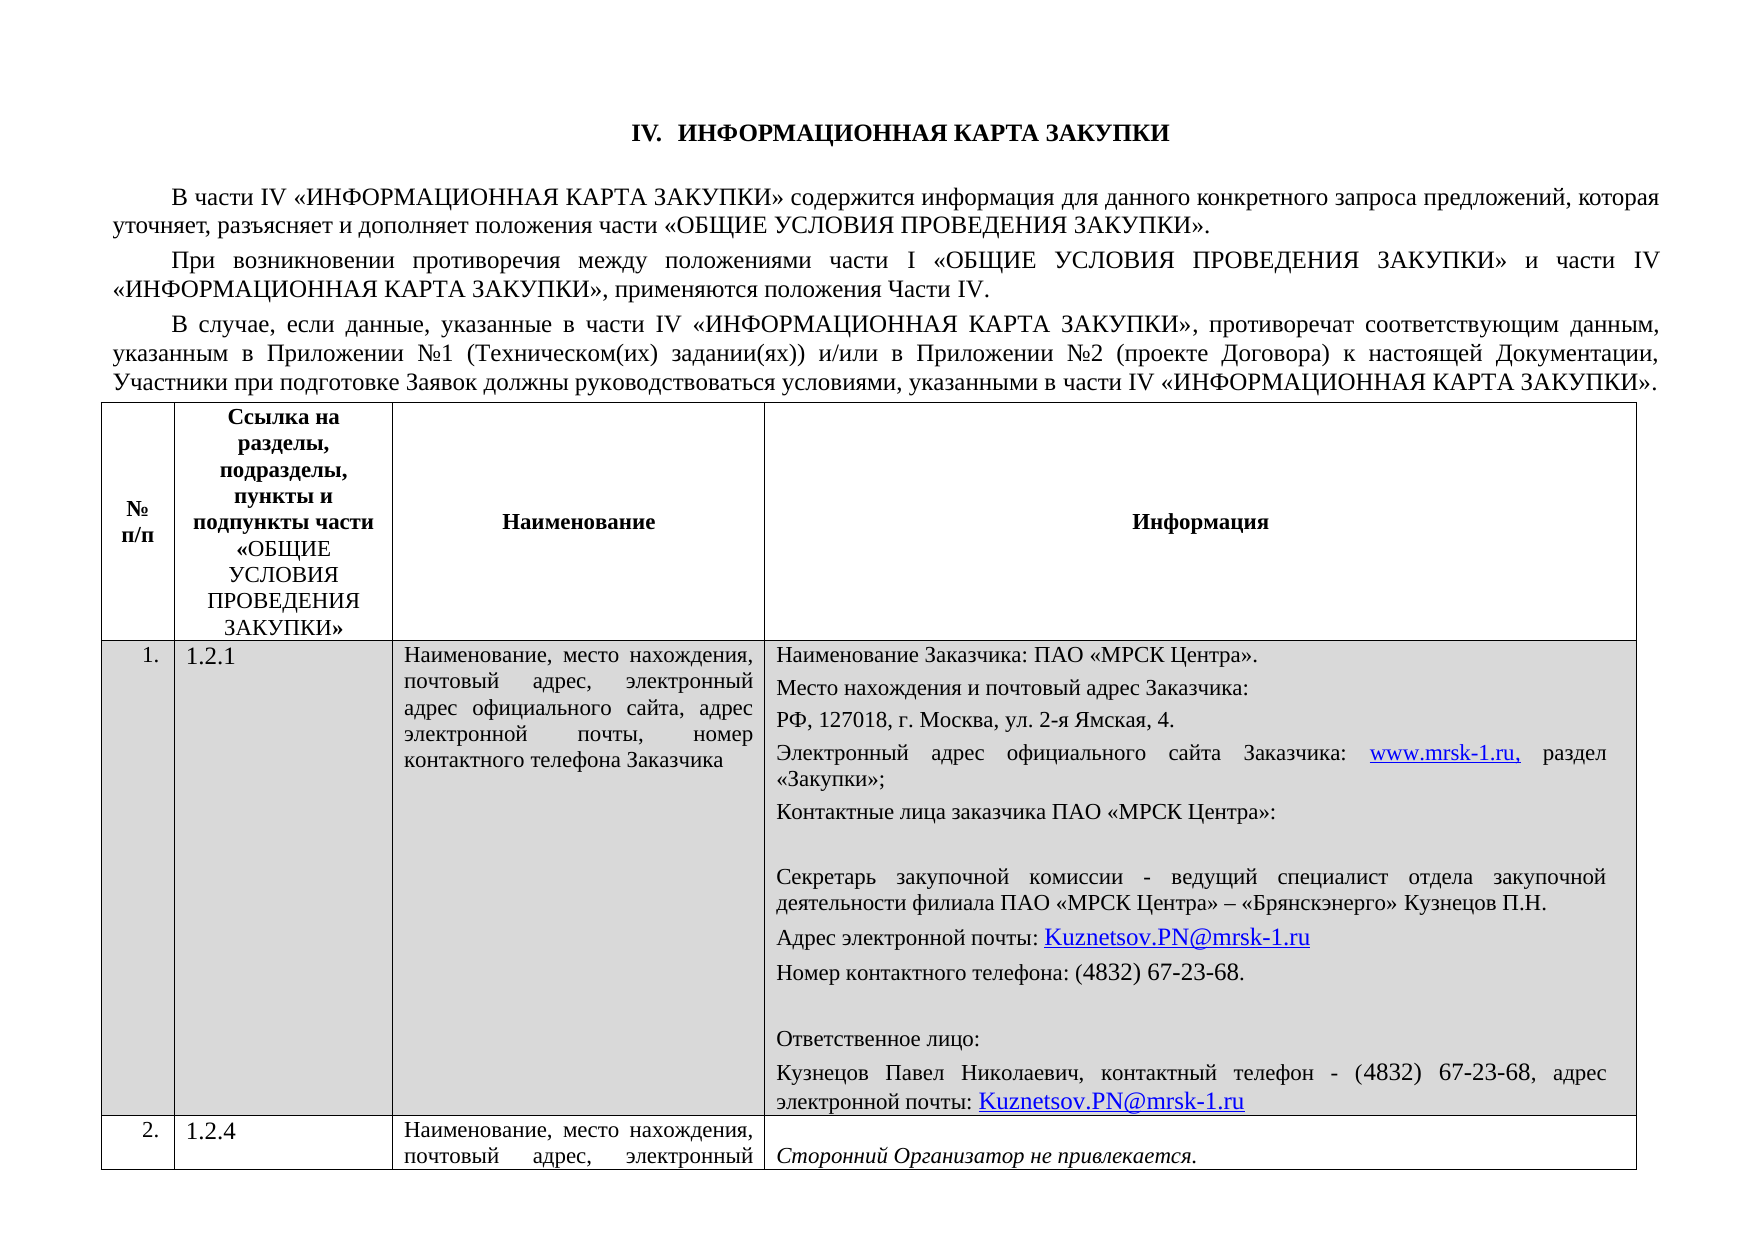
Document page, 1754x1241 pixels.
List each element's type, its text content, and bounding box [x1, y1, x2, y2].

text При возникновении противоречия между положениями части I «ОБЩИЕ УСЛОВИЯ ПРОВЕДЕНИЯ ЗАКУПКИ» и части IV «ИНФОРМАЦИОННАЯ КАРТА ЗАКУПКИ», применяются положения Части IV. [112, 246, 1660, 303]
text В случае, если данные, указанные в части IV «ИНФОРМАЦИОННАЯ КАРТА ЗАКУПКИ», противоречат соответствующим данным, указанным в Приложении №1 (Техническом(их) задании(ях)) и/или в Приложении №2 (проекте Договора) к настоящей Документации, Участники при подготовке Заявок должны руководствоваться условиями, указанными в части IV «ИНФОРМАЦИОННАЯ КАРТА ЗАКУПКИ». [112, 309, 1660, 396]
table_cell 1.2.1 [175, 641, 392, 1115]
table_cell Наименование, место нахождения, почтовый адрес, электронный адрес официального сайта, адрес электронной почты, номер контактного телефона Заказчика [393, 641, 764, 1115]
table_cell 1.2.4 [175, 1116, 392, 1168]
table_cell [393, 1116, 764, 1168]
table_cell [102, 1116, 174, 1168]
subtitle ИНФОРМАЦИОННАЯ КАРТА ЗАКУПКИ [112, 118, 1660, 147]
table_header № п/п [102, 403, 174, 640]
text В части IV «ИНФОРМАЦИОННАЯ КАРТА ЗАКУПКИ» содержится информация для данного конкретного запроса предложений, которая уточняет, разъясняет и дополняет положения части «ОБЩИЕ УСЛОВИЯ ПРОВЕДЕНИЯ ЗАКУПКИ». [112, 182, 1660, 239]
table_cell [765, 1116, 1636, 1168]
table_cell Наименование Заказчика: ПАО «МРСК Центра». Место нахождения и почтовый адрес Заказчика: РФ, 127018, г. Москва, ул. 2-я Ямская, 4. Электронный адрес официального сайта Заказчика: www.mrsk-1.ru, раздел «Закупки»; Контактные лица заказчика ПАО «МРСК Центра»: Секретарь закупочной комиссии - ведущий специалист отдела закупочной деятельности филиала ПАО «МРСК Центра» – «Брянскэнерго» Кузнецов П.Н. Адрес электронной почты: Kuznetsov.PN@mrsk-1.ru Номер контактного телефона: (4832) 67-23-68. Ответственное лицо: Кузнецов Павел Николаевич, контактный телефон - (4832) 67-23-68, адрес электронной почты: Kuznetsov.PN@mrsk-1.ru [765, 641, 1636, 1115]
table_cell [102, 641, 174, 1115]
table_header Наименование [393, 403, 764, 640]
table_header Информация [765, 403, 1636, 640]
table_header Ссылка на разделы, подразделы, пункты и подпункты части «ОБЩИЕ УСЛОВИЯ ПРОВЕДЕНИЯ ЗАКУПКИ» [175, 403, 392, 640]
